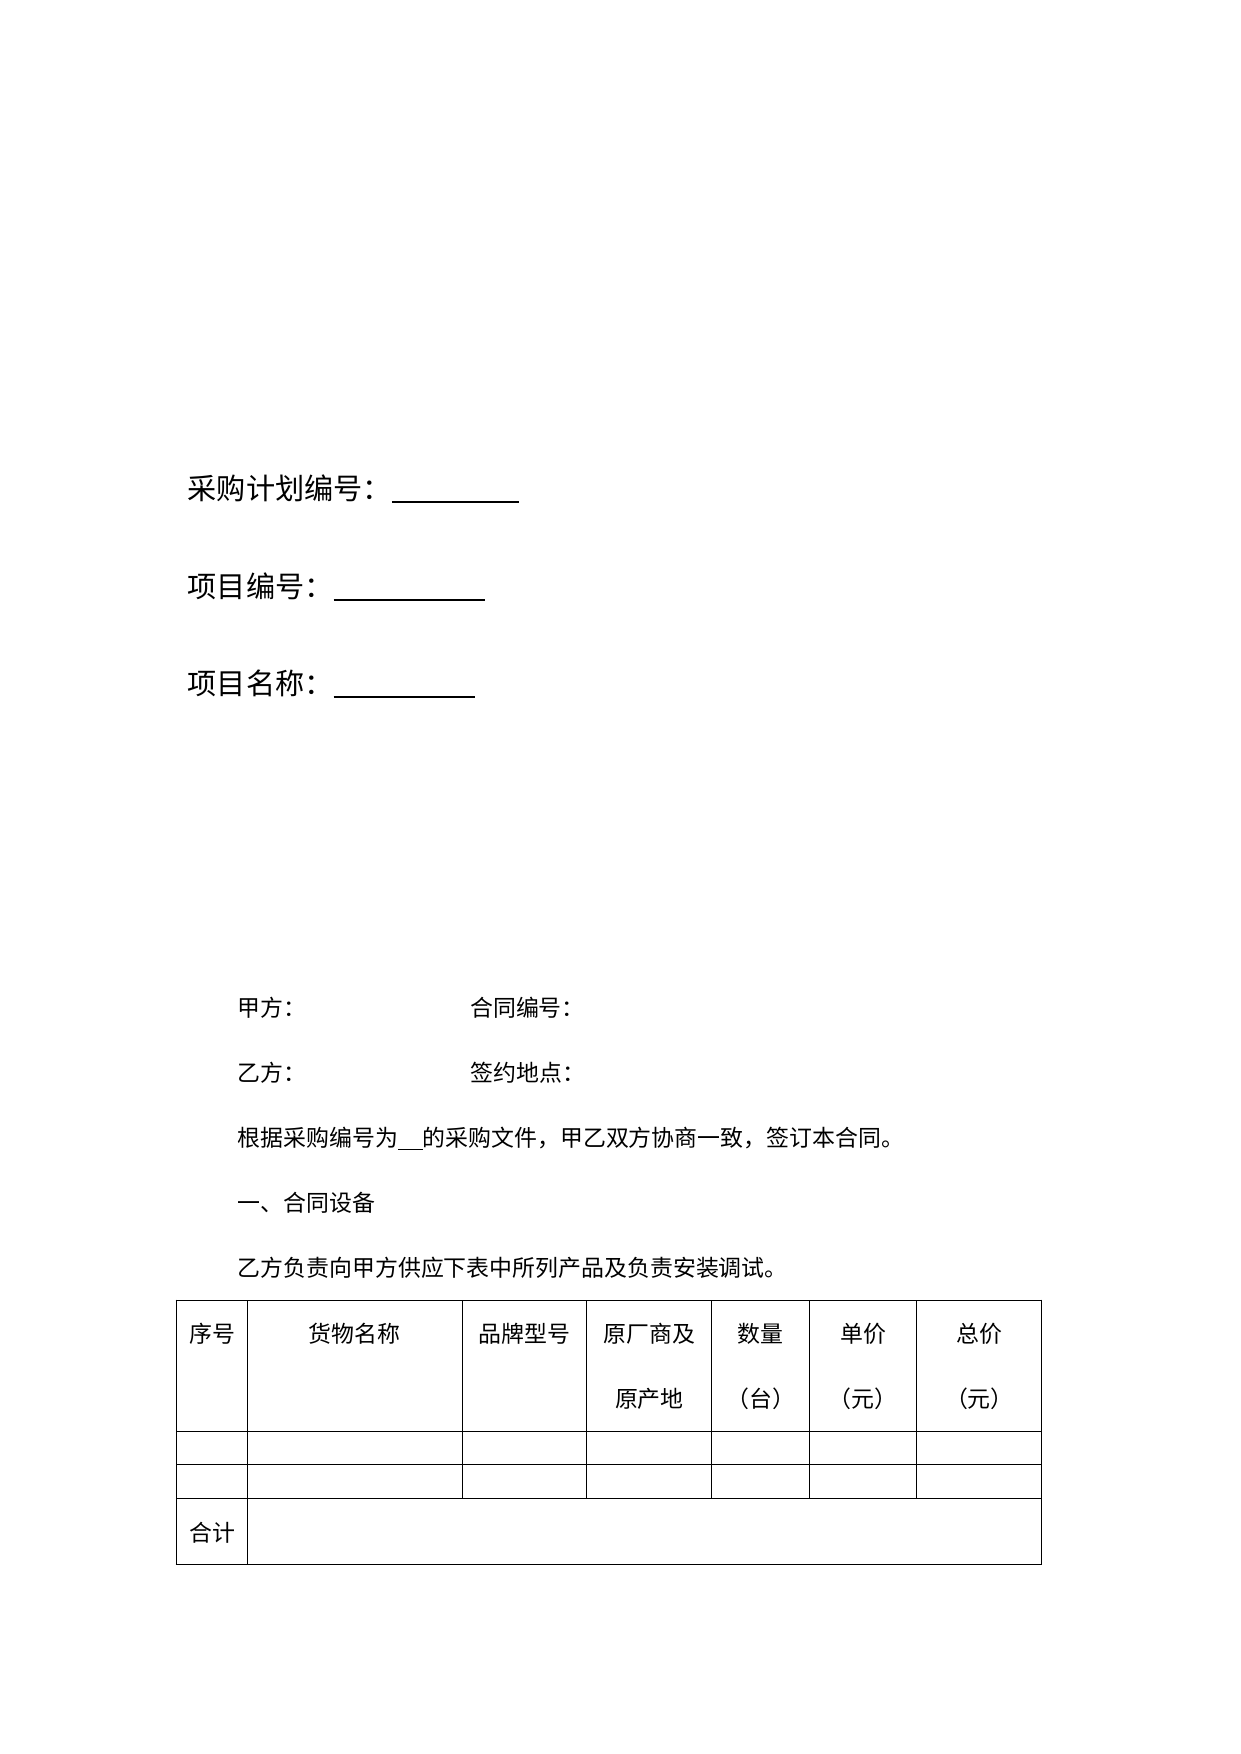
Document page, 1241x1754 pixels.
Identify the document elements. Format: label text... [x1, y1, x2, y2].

table_header 品牌型号 [463, 1301, 586, 1431]
table_header 数量（台） [712, 1301, 809, 1431]
table_cell [917, 1432, 1041, 1464]
text 甲方： 合同编号： [187, 974, 1053, 1039]
text 根据采购编号为 的采购文件，甲乙双方协商一致，签订本合同。 [187, 1104, 1053, 1169]
table_cell [587, 1432, 711, 1464]
text 项目编号： [187, 552, 1053, 617]
table_cell [177, 1432, 247, 1464]
table_cell 合计 [177, 1499, 247, 1564]
table_cell [712, 1432, 809, 1464]
table_cell [810, 1432, 916, 1464]
table_header 货物名称 [248, 1301, 462, 1431]
text 采购计划编号： [187, 454, 1053, 519]
table_header 序号 [177, 1301, 247, 1431]
table_cell [712, 1465, 809, 1498]
table_cell [463, 1432, 586, 1464]
table_cell [248, 1465, 462, 1498]
table_cell [587, 1465, 711, 1498]
text 乙方： 签约地点： [187, 1039, 1053, 1104]
table_header 单价（元） [810, 1301, 916, 1431]
table_header 原厂商及原产地 [587, 1301, 711, 1431]
table_cell [463, 1465, 586, 1498]
table_cell [917, 1465, 1041, 1498]
table_cell [810, 1465, 916, 1498]
text 乙方负责向甲方供应下表中所列产品及负责安装调试。 [187, 1234, 1053, 1299]
table_cell [248, 1499, 1041, 1564]
table_cell [177, 1465, 247, 1498]
table_cell [248, 1432, 462, 1464]
text 一、合同设备 [187, 1169, 1053, 1234]
table_header 总价 （元） [917, 1301, 1041, 1431]
text 项目名称： [187, 649, 1053, 714]
